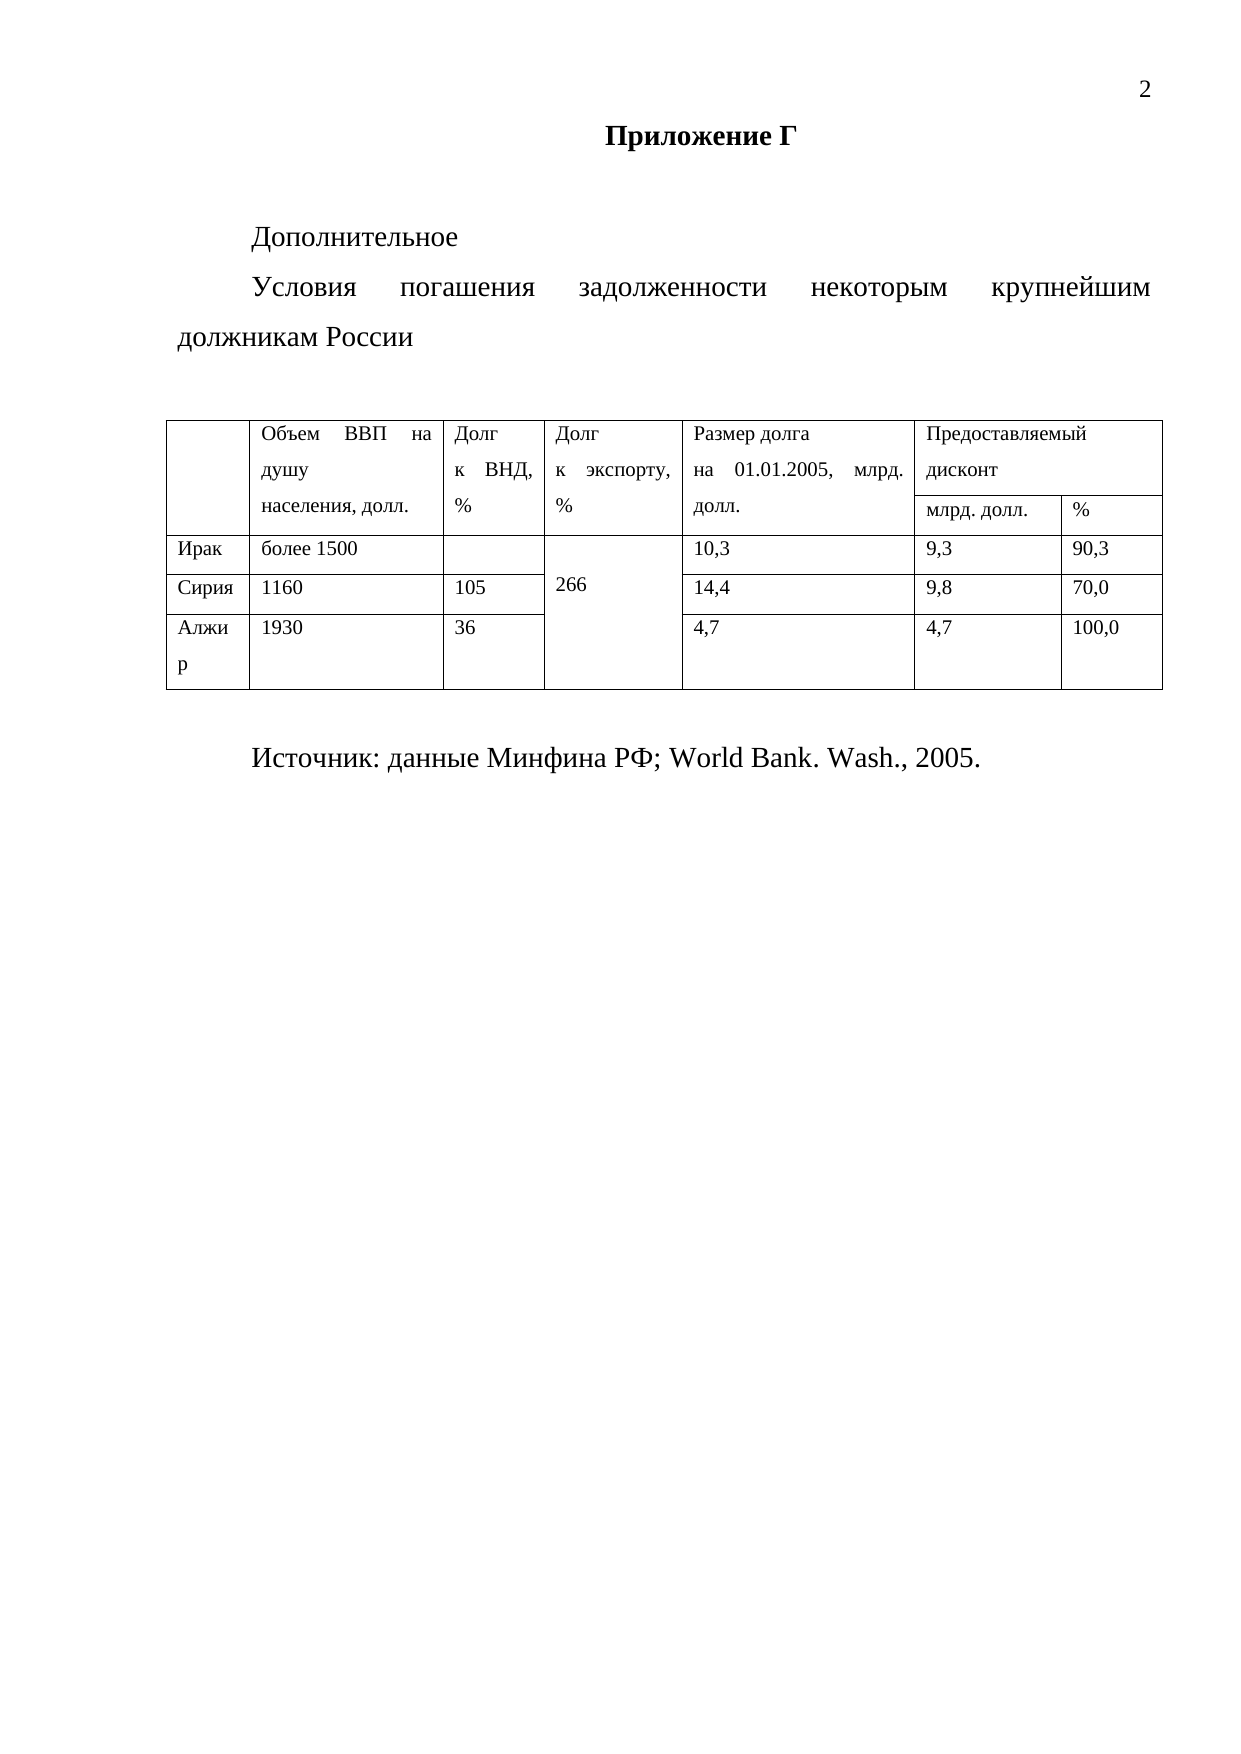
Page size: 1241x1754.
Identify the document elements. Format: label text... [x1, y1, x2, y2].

table_header [167, 421, 249, 535]
table_header Объем ВВП на душу населения, долл. [250, 421, 443, 535]
table_header Предоставляемый дисконт [915, 421, 1162, 495]
table_cell 70,0 [1062, 575, 1162, 613]
table_cell 4,7 [915, 615, 1061, 689]
table_cell 100,0 [1062, 615, 1162, 689]
table_cell более 1500 [250, 536, 443, 574]
table_cell 10,3 [683, 536, 914, 574]
table_header Долг к экспорту,% [545, 421, 682, 535]
table_cell 105 [444, 575, 544, 613]
table_cell % [1062, 496, 1162, 535]
table_cell 9,8 [915, 575, 1061, 613]
text Дополнительное [177, 219, 1152, 252]
table_cell 36 [444, 615, 544, 689]
table_cell Сирия [167, 575, 249, 613]
table_cell 14,4 [683, 575, 914, 613]
text Источник: данные Минфина РФ; World Bank. Wash., 2005. [177, 740, 1152, 774]
table_cell [444, 536, 544, 574]
table_cell 90,3 [1062, 536, 1162, 574]
table_cell 1160 [250, 575, 443, 613]
table_cell 9,3 [915, 536, 1061, 574]
text Приложение Г [177, 118, 1152, 152]
table_header Размер долга на 01.01.2005, млрд. долл. [683, 421, 914, 535]
table_cell Алжир [167, 615, 249, 689]
table_header Долг к ВНД,% [444, 421, 544, 535]
table_cell млрд. долл. [915, 496, 1061, 535]
table_cell 1930 [250, 615, 443, 689]
text Условия погашения задолженности некоторым крупнейшим должникам России [177, 269, 1152, 353]
table_cell 266 [545, 536, 682, 689]
table_cell 4,7 [683, 615, 914, 689]
table_cell Ирак [167, 536, 249, 574]
